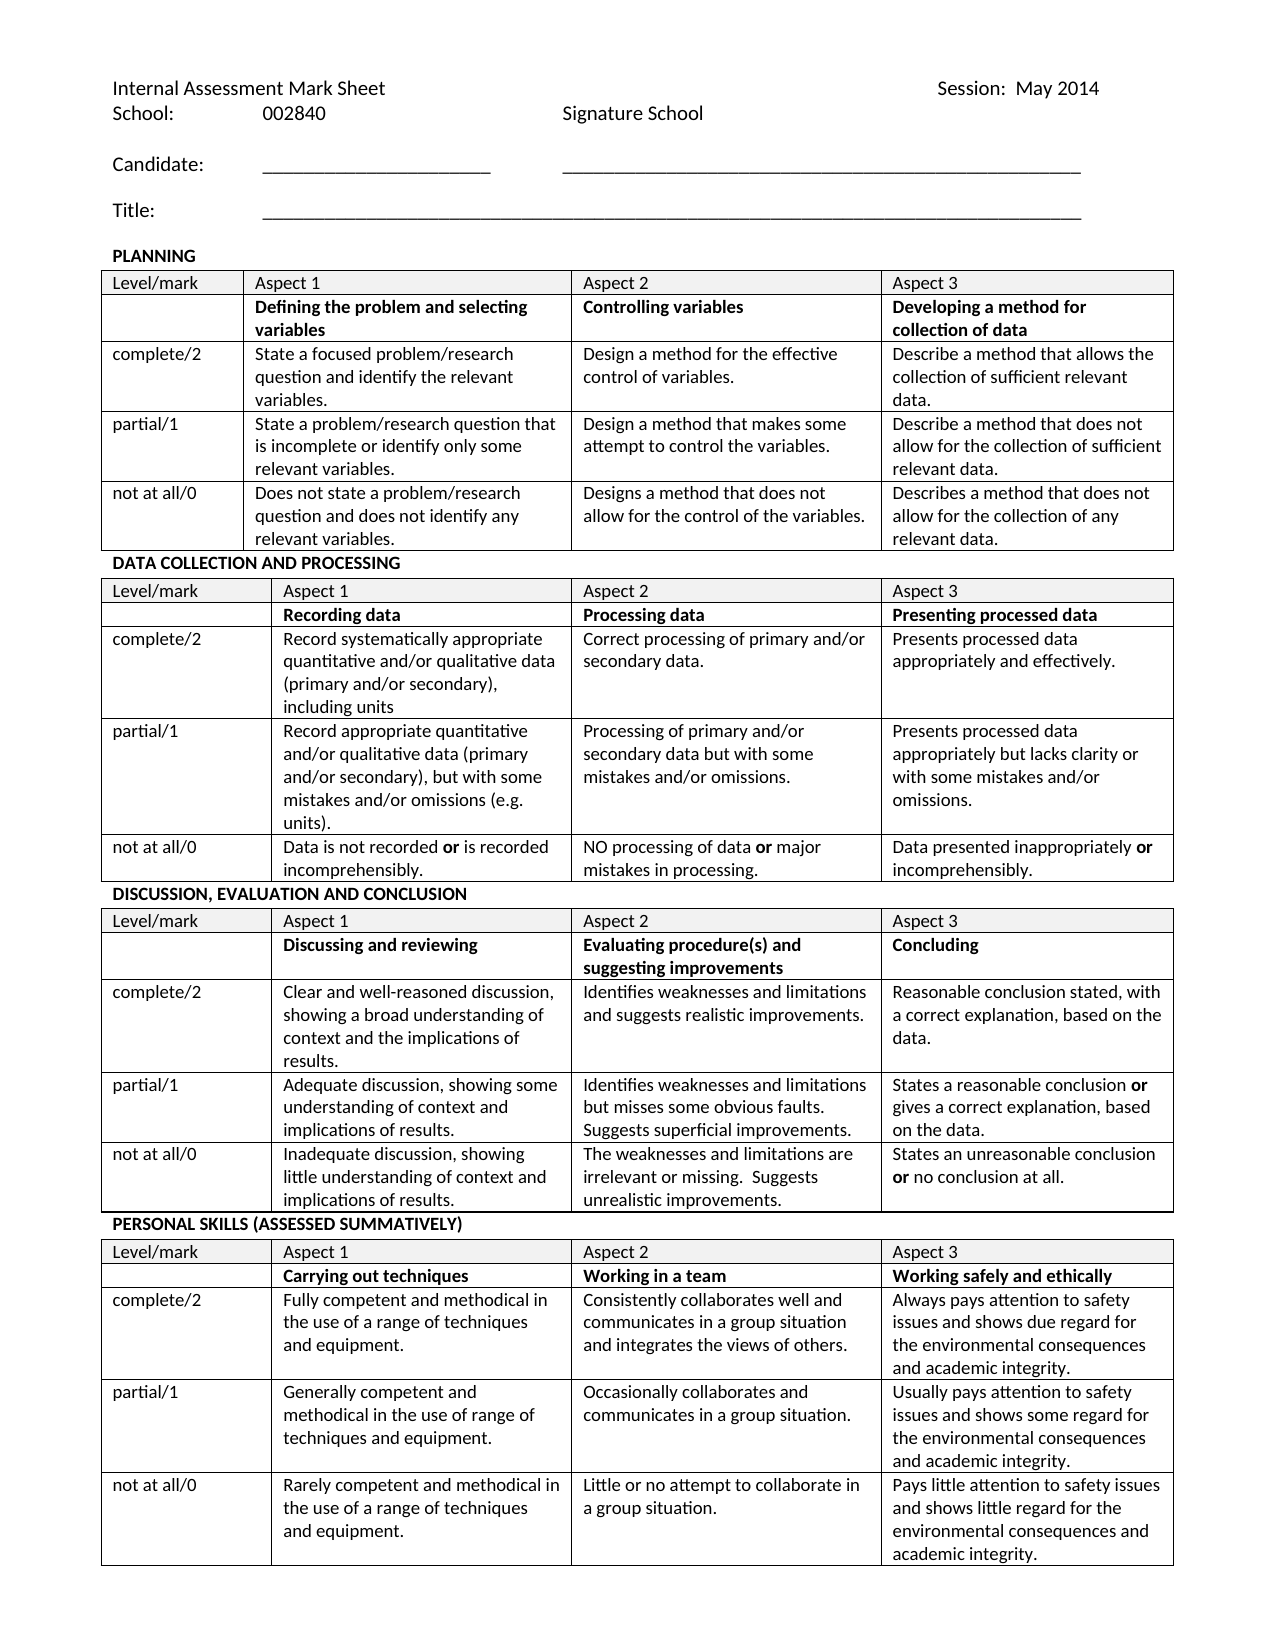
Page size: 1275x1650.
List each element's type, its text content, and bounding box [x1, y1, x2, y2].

table_cell complete/2 [102, 980, 271, 1072]
table_cell Little or no attempt to collaborate in a group situation. [572, 1473, 881, 1565]
table_cell Presenting processed data [882, 603, 1173, 626]
table_cell Record systematically appropriate quantitative and/or qualitative data (primary and/or secondary), including units [272, 627, 571, 718]
table_cell Describes a method that does not allow for the collection of any relevant data. [882, 482, 1173, 550]
table_header Aspect 2 [572, 909, 881, 932]
text Title: _______________________________________________________________________________ [112, 197, 1162, 223]
table_cell State a focused problem/research question and identify the relevant variables. [244, 342, 571, 411]
table_header Aspect 2 [572, 1240, 881, 1263]
table_cell Fully competent and methodical in the use of a range of techniques and equipment. [272, 1288, 571, 1379]
table_cell Processing data [572, 603, 881, 626]
table_cell Identifies weaknesses and limitations but misses some obvious faults. Suggests superficial improvements. [572, 1073, 881, 1142]
table_cell Record appropriate quantitative and/or qualitative data (primary and/or secondary), but with some mistakes and/or omissions (e.g. units). [272, 719, 571, 834]
table_cell Carrying out techniques [272, 1264, 571, 1287]
table_cell Clear and well-reasoned discussion, showing a broad understanding of context and the implications of results. [272, 980, 571, 1072]
table_cell Design a method for the effective control of variables. [572, 342, 881, 411]
text Candidate: ______________________ __________________________________________________ [112, 151, 1162, 177]
table_cell The weaknesses and limitations are irrelevant or missing. Suggests unrealistic improvements. [572, 1143, 881, 1211]
table_cell complete/2 [102, 342, 243, 411]
table_cell Consistently collaborates well and communicates in a group situation and integrates the views of others. [572, 1288, 881, 1379]
table_cell Evaluating procedure(s) and suggesting improvements [572, 933, 881, 979]
table_cell Data is not recorded or is recorded incomprehensibly. [272, 835, 571, 881]
table_cell partial/1 [102, 412, 243, 481]
table_cell States an unreasonable conclusion or no conclusion at all. [882, 1143, 1173, 1211]
table_cell Identifies weaknesses and limitations and suggests realistic improvements. [572, 980, 881, 1072]
table_cell Recording data [272, 603, 571, 626]
table_cell [102, 1264, 271, 1287]
table_cell Occasionally collaborates and communicates in a group situation. [572, 1380, 881, 1472]
table_header Aspect 3 [882, 1240, 1173, 1263]
table_cell Developing a method for collection of data [882, 295, 1173, 341]
text DATA COLLECTION AND PROCESSING [112, 551, 1162, 574]
table_cell not at all/0 [102, 1473, 271, 1565]
table_cell Presents processed data appropriately but lacks clarity or with some mistakes and/or omissions. [882, 719, 1173, 834]
table_cell Pays little attention to safety issues and shows little regard for the environmental consequences and academic integrity. [882, 1473, 1173, 1565]
table_cell Describe a method that does not allow for the collection of sufficient relevant data. [882, 412, 1173, 481]
table_cell Reasonable conclusion stated, with a correct explanation, based on the data. [882, 980, 1173, 1072]
table_header Aspect 3 [882, 271, 1173, 294]
table_cell State a problem/research question that is incomplete or identify only some relevant variables. [244, 412, 571, 481]
table_cell [102, 933, 271, 979]
table_cell Presents processed data appropriately and effectively. [882, 627, 1173, 718]
table_cell not at all/0 [102, 835, 271, 881]
table_cell Working in a team [572, 1264, 881, 1287]
table_cell Designs a method that does not allow for the control of the variables. [572, 482, 881, 550]
table_cell partial/1 [102, 719, 271, 834]
table_cell not at all/0 [102, 482, 243, 550]
table_header Aspect 2 [572, 271, 881, 294]
text PLANNING [112, 244, 1162, 267]
table_cell Defining the problem and selecting variables [244, 295, 571, 341]
table_header Aspect 3 [882, 909, 1173, 932]
table_header Level/mark [102, 1240, 271, 1263]
table_cell not at all/0 [102, 1143, 271, 1211]
table_cell Rarely competent and methodical in the use of a range of techniques and equipment. [272, 1473, 571, 1565]
table_cell Discussing and reviewing [272, 933, 571, 979]
table_cell [102, 603, 271, 626]
table_header Level/mark [102, 579, 271, 602]
text School: 002840 Signature School [112, 100, 1162, 126]
table_cell Generally competent and methodical in the use of range of techniques and equipment. [272, 1380, 571, 1472]
table_header Level/mark [102, 271, 243, 294]
table_header Aspect 1 [272, 579, 571, 602]
table_cell [102, 295, 243, 341]
table_cell Does not state a problem/research question and does not identify any relevant variables. [244, 482, 571, 550]
table_cell partial/1 [102, 1380, 271, 1472]
table_header Aspect 1 [272, 1240, 571, 1263]
table_cell Design a method that makes some attempt to control the variables. [572, 412, 881, 481]
table_header Level/mark [102, 909, 271, 932]
table_header Aspect 1 [244, 271, 571, 294]
text Internal Assessment Mark Sheet Session: May 2014 [112, 75, 1162, 100]
table_cell Inadequate discussion, showing little understanding of context and implications of results. [272, 1143, 571, 1211]
table_cell Working safely and ethically [882, 1264, 1173, 1287]
table_cell NO processing of data or major mistakes in processing. [572, 835, 881, 881]
table_cell Usually pays attention to safety issues and shows some regard for the environmental consequences and academic integrity. [882, 1380, 1173, 1472]
table_cell Processing of primary and/or secondary data but with some mistakes and/or omissions. [572, 719, 881, 834]
table_cell partial/1 [102, 1073, 271, 1142]
table_cell Always pays attention to safety issues and shows due regard for the environmental consequences and academic integrity. [882, 1288, 1173, 1379]
table_header Aspect 3 [882, 579, 1173, 602]
table_cell Controlling variables [572, 295, 881, 341]
table_header Aspect 2 [572, 579, 881, 602]
table_cell complete/2 [102, 627, 271, 718]
text DISCUSSION, EVALUATION AND CONCLUSION [112, 882, 1162, 905]
table_cell Concluding [882, 933, 1173, 979]
table_cell Correct processing of primary and/or secondary data. [572, 627, 881, 718]
table_cell complete/2 [102, 1288, 271, 1379]
table_cell Adequate discussion, showing some understanding of context and implications of results. [272, 1073, 571, 1142]
table_cell Describe a method that allows the collection of sufficient relevant data. [882, 342, 1173, 411]
table_header Aspect 1 [272, 909, 571, 932]
table_cell Data presented inappropriately or incomprehensibly. [882, 835, 1173, 881]
text PERSONAL SKILLS (ASSESSED SUMMATIVELY) [112, 1213, 1162, 1235]
table_cell States a reasonable conclusion or gives a correct explanation, based on the data. [882, 1073, 1173, 1142]
